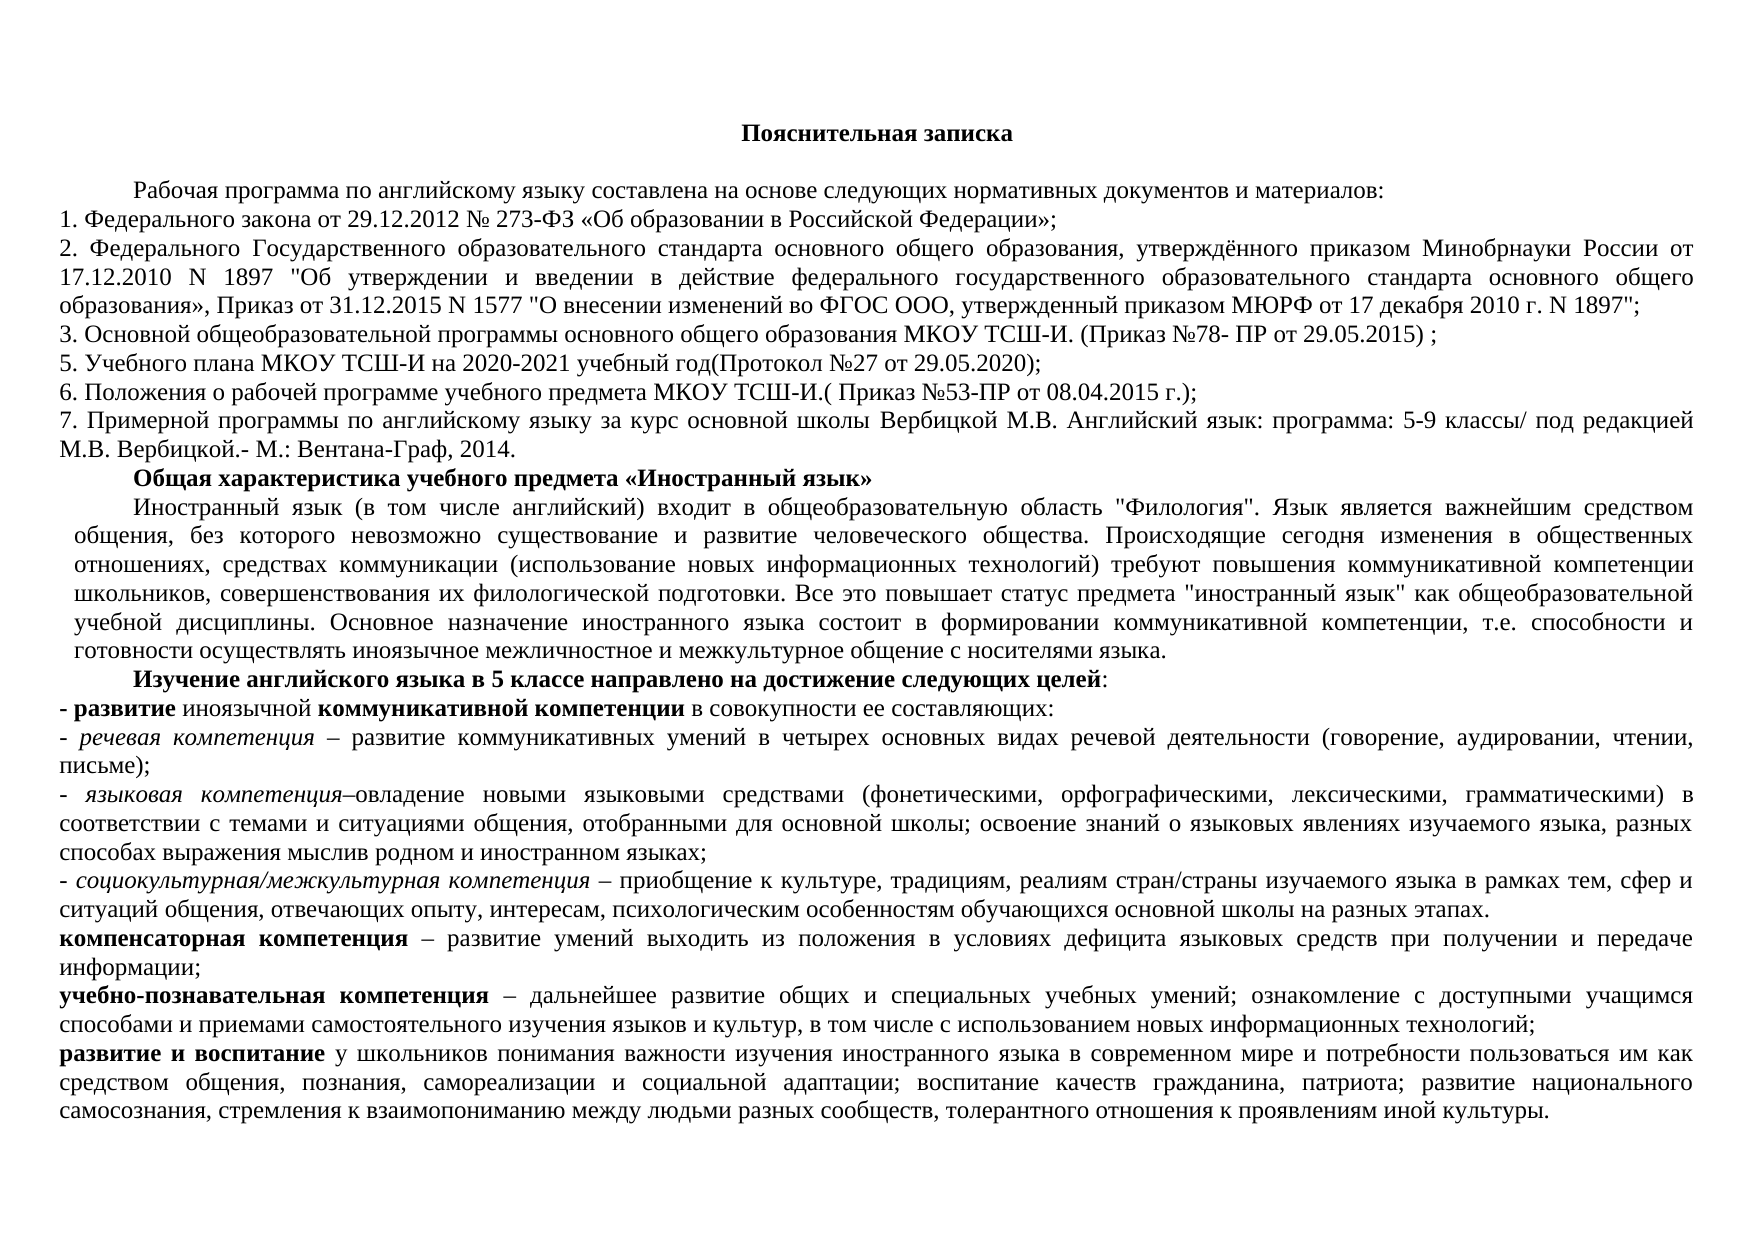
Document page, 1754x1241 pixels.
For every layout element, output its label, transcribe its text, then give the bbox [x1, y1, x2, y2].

text 2. Федерального Государственного образовательного стандарта основного общего образования, утверждённого приказом Минобрнауки России от 17.12.2010 N 1897 "Об утверждении и введении в действие федерального государственного образовательного стандарта основного общего образования», Приказ от 31.12.2015 N 1577 "О внесении изменений во ФГОС ООО, утвержденный приказом МЮРФ от 17 декабря 2010 г. N 1897"; [59, 233, 1695, 319]
text развитие и воспитание у школьников понимания важности изучения иностранного языка в современном мире и потребности пользоваться им как средством общения, познания, самореализации и социальной адаптации; воспитание качеств гражданина, патриота; развитие национального самосознания, стремления к взаимопониманию между людьми разных сообществ, толерантного отношения к проявлениям иной культуры. [59, 1038, 1695, 1124]
text Изучение английского языка в 5 классе направлено на достижение следующих целей: [59, 664, 1695, 693]
text 5. Учебного плана МКОУ ТСШ-И на 2020-2021 учебный год(Протокол №27 от 29.05.2020); [59, 348, 1695, 377]
text Рабочая программа по английскому языку составлена на основе следующих нормативных документов и материалов: [59, 176, 1695, 204]
text 6. Положения о рабочей программе учебного предмета МКОУ ТСШ-И.( Приказ №53-ПР от 08.04.2015 г.); [59, 377, 1695, 406]
text 7. Примерной программы по английскому языку за курс основной школы Вербицкой М.В. Английский язык: программа: 5-9 классы/ под редакцией М.В. Вербицкой.- М.: Вентана-Граф, 2014. [59, 406, 1695, 463]
text учебно-познавательная компетенция – дальнейшее развитие общих и специальных учебных умений; ознакомление с доступными учащимся способами и приемами самостоятельного изучения языков и культур, в том числе с использованием новых информационных технологий; [59, 981, 1695, 1038]
text - языковая компетенция–овладение новыми языковыми средствами (фонетическими, орфографическими, лексическими, грамматическими) в соответствии с темами и ситуациями общения, отобранными для основной школы; освоение знаний о языковых явлениях изучаемого языка, разных способах выражения мыслив родном и иностранном языках; [59, 779, 1695, 866]
text - социокультурная/межкультурная компетенция – приобщение к культуре, традициям, реалиям стран/страны изучаемого языка в рамках тем, сфер и ситуаций общения, отвечающих опыту, интересам, психологическим особенностям обучающихся основной школы на разных этапах. [59, 866, 1695, 923]
text Пояснительная записка [59, 118, 1695, 147]
text 3. Основной общеобразовательной программы основного общего образования МКОУ ТСШ-И. (Приказ №78- ПР от 29.05.2015) ; [59, 319, 1695, 348]
text 1. Федерального закона от 29.12.2012 № 273-ФЗ «Об образовании в Российской Федерации»; [59, 204, 1695, 233]
text - развитие иноязычной коммуникативной компетенции в совокупности ее составляющих: [59, 693, 1695, 722]
text Общая характеристика учебного предмета «Иностранный язык» [59, 463, 1695, 492]
text компенсаторная компетенция – развитие умений выходить из положения в условиях дефицита языковых средств при получении и передаче информации; [59, 923, 1695, 981]
list Иностранный язык (в том числе английский) входит в общеобразовательную область "Филология". Язык является важнейшим средством общения, без которого невозможно существование и развитие человеческого общества. Происходящие сегодня изменения в общественных отношениях, средствах коммуникации (использование новых информационных технологий) требуют повышения коммуникативной компетенции школьников, совершенствования их филологической подготовки. Все это повышает статус предмета "иностранный язык" как общеобразовательной учебной дисциплины. Основное назначение иностранного языка состоит в формировании коммуникативной компетенции, т.е. способности и готовности осуществлять иноязычное межличностное и межкультурное общение с носителями языка. [74, 492, 1695, 664]
text - речевая компетенция – развитие коммуникативных умений в четырех основных видах речевой деятельности (говорение, аудировании, чтении, письме); [59, 722, 1695, 779]
